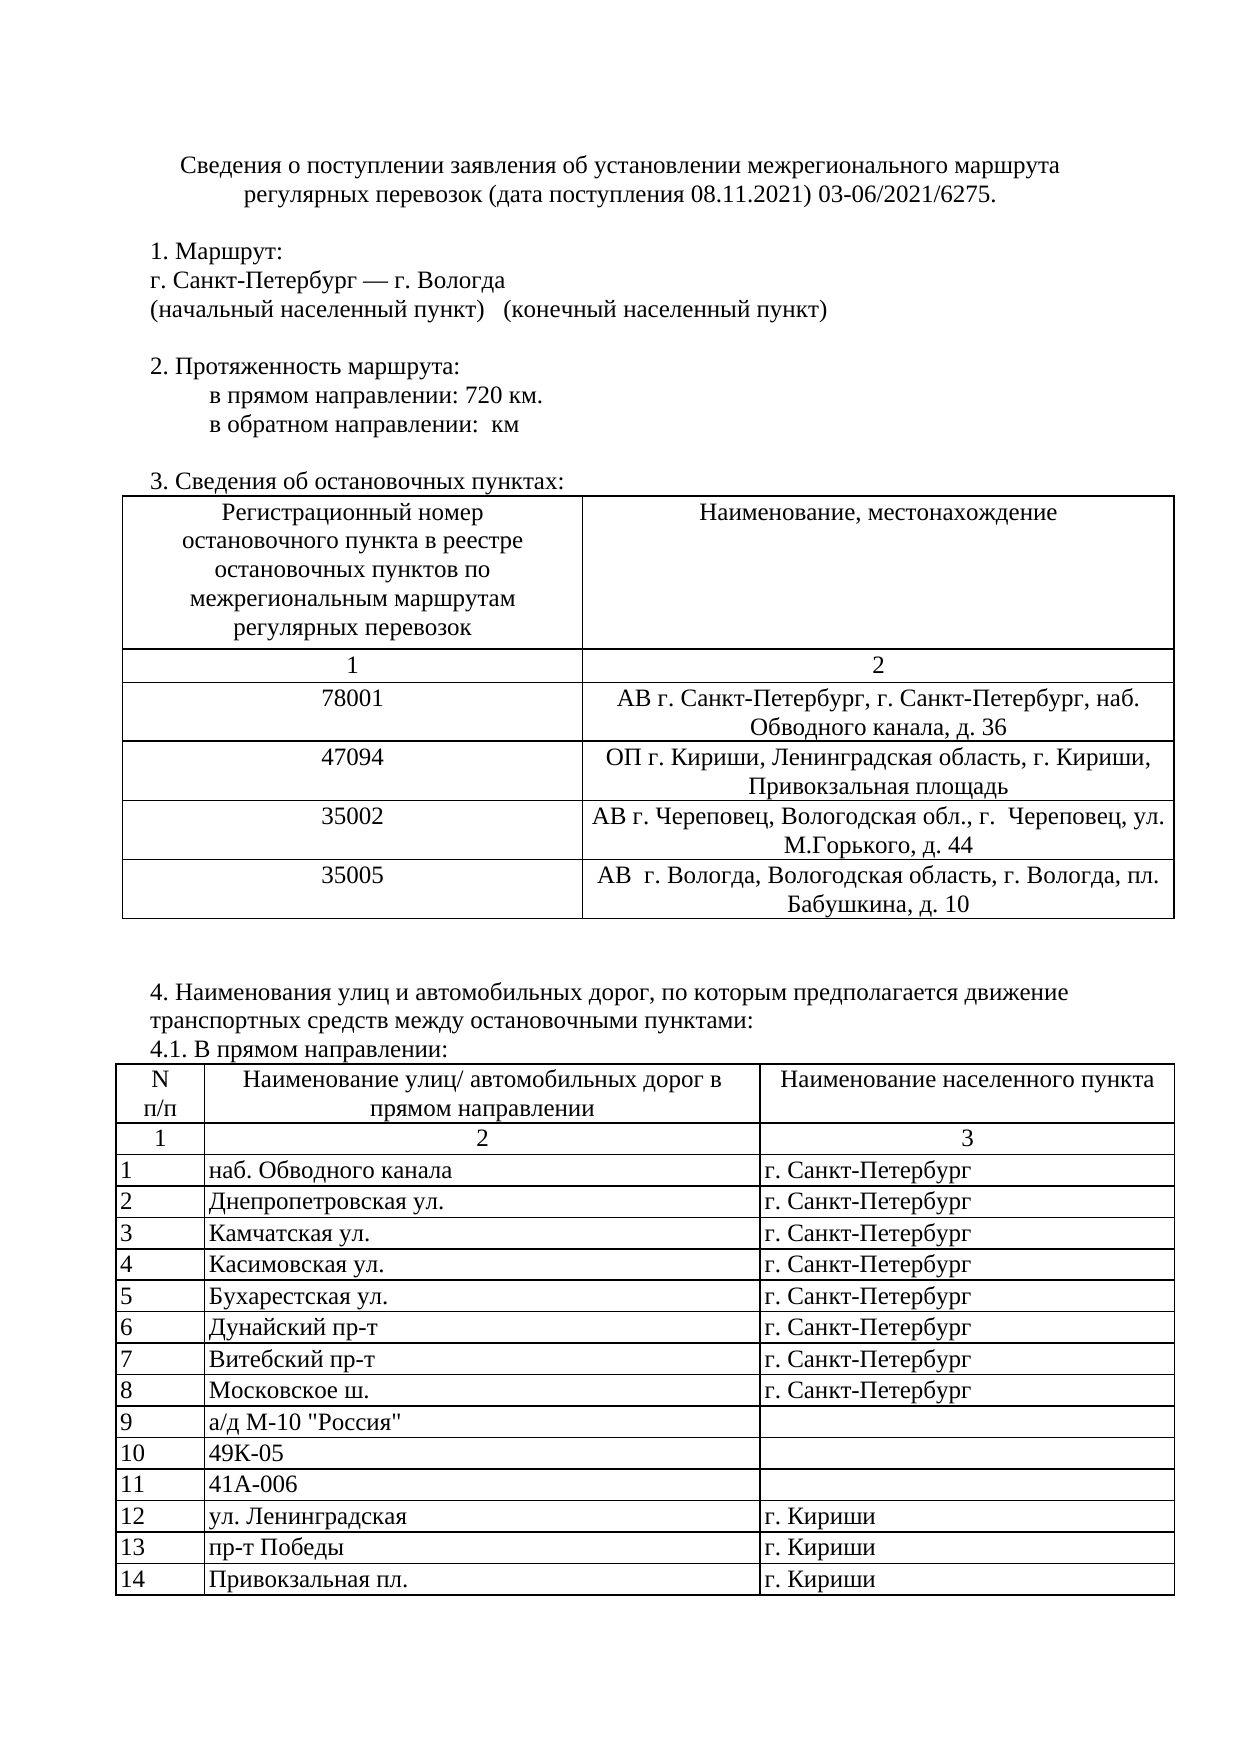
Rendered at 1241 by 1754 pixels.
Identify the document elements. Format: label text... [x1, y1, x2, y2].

table_cell 3 [761, 1124, 1174, 1153]
table_cell Днепропетровская ул. [205, 1187, 759, 1216]
table_cell 7 [117, 1344, 204, 1374]
table_cell 5 [117, 1281, 204, 1311]
text 3. Сведения об остановочных пунктах: [150, 466, 1090, 495]
table_cell Витебский пр-т [205, 1344, 759, 1374]
table_cell [761, 1438, 1174, 1468]
table_cell г. Санкт-Петербург [761, 1155, 1174, 1185]
table_cell г. Санкт-Петербург [761, 1250, 1174, 1279]
table_cell АВ г. Санкт-Петербург, г. Санкт-Петербург, наб. Обводного канала, д. 36 [583, 683, 1173, 740]
table_cell 11 [117, 1470, 204, 1499]
table_cell АВ г. Череповец, Вологодская обл., г. Череповец, ул. М.Горького, д. 44 [583, 801, 1173, 858]
table_cell 2 [583, 650, 1173, 681]
table_cell 12 [117, 1501, 204, 1531]
table_cell 2 [205, 1124, 759, 1153]
table_cell 2 [117, 1187, 204, 1216]
table_cell 49К-05 [205, 1438, 759, 1468]
table_cell г. Санкт-Петербург [761, 1344, 1174, 1374]
text в прямом направлении: 720 км. [150, 380, 1090, 409]
table_cell 1 [123, 650, 582, 681]
table_cell 14 [117, 1564, 204, 1594]
table_cell а/д М-10 "Россия" [205, 1407, 759, 1437]
table_cell ОП г. Кириши, Ленинградская область, г. Кириши, Привокзальная площадь [583, 742, 1173, 799]
table_cell Касимовская ул. [205, 1250, 759, 1279]
table_cell 8 [117, 1375, 204, 1405]
table_cell г. Санкт-Петербург [761, 1375, 1174, 1405]
text 2. Протяженность маршрута: [150, 351, 1090, 380]
table_cell 1 [117, 1155, 204, 1185]
table_header Наименование населенного пункта [761, 1065, 1174, 1122]
table_cell г. Санкт-Петербург [761, 1187, 1174, 1216]
table_cell 9 [117, 1407, 204, 1437]
table_cell 4 [117, 1250, 204, 1279]
table_cell Бухарестская ул. [205, 1281, 759, 1311]
table_cell 41А-006 [205, 1470, 759, 1499]
table_cell Привокзальная пл. [205, 1564, 759, 1594]
text 4. Наименования улиц и автомобильных дорог, по которым предполагается движение транспортных средств между остановочными пунктами: [150, 977, 1090, 1034]
table_header Регистрационный номер остановочного пункта в реестре остановочных пунктов по межрегиональным маршрутам регулярных перевозок [123, 497, 582, 648]
table_cell 6 [117, 1312, 204, 1342]
table_cell [761, 1470, 1174, 1499]
text в обратном направлении: км [150, 409, 1090, 437]
table_cell ул. Ленинградская [205, 1501, 759, 1531]
text г. Санкт-Петербург — г. Вологда [150, 265, 1090, 294]
table_cell г. Кириши [761, 1564, 1174, 1594]
table_cell г. Санкт-Петербург [761, 1312, 1174, 1342]
table_cell Камчатская ул. [205, 1218, 759, 1248]
table_cell наб. Обводного канала [205, 1155, 759, 1185]
table_cell 1 [117, 1124, 204, 1153]
table_cell г. Санкт-Петербург [761, 1218, 1174, 1248]
table_cell 35002 [123, 801, 582, 858]
text Сведения о поступлении заявления об установлении межрегионального маршрута регулярных перевозок (дата поступления 08.11.2021) 03-06/2021/6275. [150, 150, 1090, 207]
table_cell 78001 [123, 683, 582, 740]
table_header N п/п [117, 1065, 204, 1122]
table_cell 10 [117, 1438, 204, 1468]
text 1. Маршрут: [150, 236, 1090, 265]
table_cell 13 [117, 1533, 204, 1562]
table_cell 47094 [123, 742, 582, 799]
table_header Наименование улиц/ автомобильных дорог в прямом направлении [205, 1065, 759, 1122]
table_cell г. Кириши [761, 1501, 1174, 1531]
table_cell Московское ш. [205, 1375, 759, 1405]
table_cell [761, 1407, 1174, 1437]
table_header Наименование, местонахождение [583, 497, 1173, 648]
text (начальный населенный пункт) (конечный населенный пункт) [150, 294, 1090, 322]
table_cell г. Кириши [761, 1533, 1174, 1562]
table_cell г. Санкт-Петербург [761, 1281, 1174, 1311]
table_cell пр-т Победы [205, 1533, 759, 1562]
table_cell Дунайский пр-т [205, 1312, 759, 1342]
table_cell АВ г. Вологда, Вологодская область, г. Вологда, пл. Бабушкина, д. 10 [583, 860, 1173, 918]
text 4.1. В прямом направлении: [150, 1034, 1090, 1063]
table_cell 3 [117, 1218, 204, 1248]
table_cell 35005 [123, 860, 582, 918]
